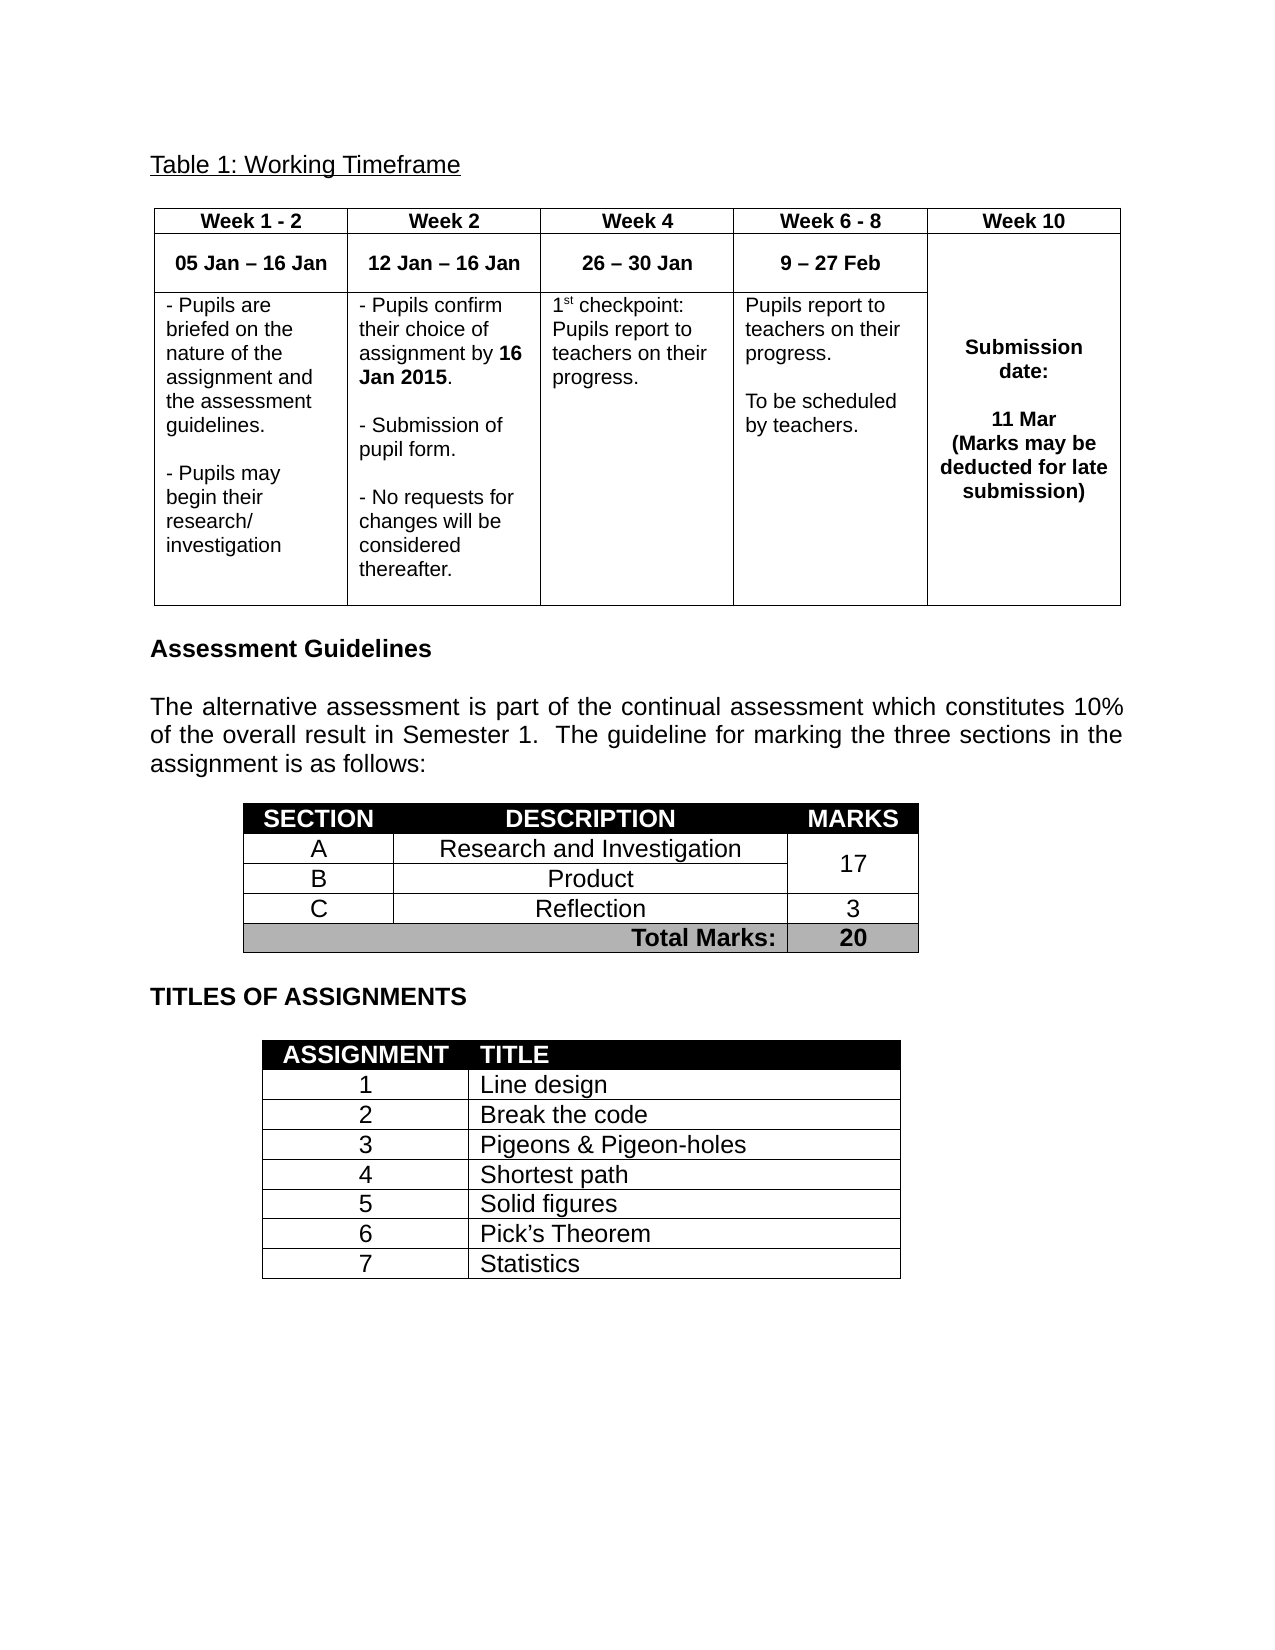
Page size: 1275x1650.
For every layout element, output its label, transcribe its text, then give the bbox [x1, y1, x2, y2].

table_header Week 1 - 2 [155, 209, 347, 232]
table_header ASSIGNMENT [263, 1041, 468, 1069]
table_cell Total Marks: [244, 924, 787, 952]
table_cell 6 [263, 1219, 468, 1248]
table_cell 20 [788, 924, 918, 952]
text Table 1: Working Timeframe [150, 150, 1125, 179]
table_cell 12 Jan – 16 Jan [348, 234, 540, 292]
table_cell 9 – 27 Feb [734, 234, 927, 292]
table_cell Submission date: 11 Mar (Marks may be deducted for late submission) [928, 234, 1120, 604]
table_cell Statistics [469, 1249, 900, 1278]
table_cell Pupils report to teachers on their progress. To be scheduled by teachers. [734, 293, 927, 604]
table_cell 1 [263, 1070, 468, 1099]
table_cell A [244, 834, 393, 863]
table_cell B [244, 864, 393, 893]
table_cell 2 [263, 1100, 468, 1129]
table_header Week 10 [928, 209, 1120, 232]
table_header Week 4 [541, 209, 733, 232]
table_cell Reflection [394, 894, 787, 922]
table_cell 5 [263, 1190, 468, 1218]
table_cell Pick’s Theorem [469, 1219, 900, 1248]
table_cell Line design [469, 1070, 900, 1099]
text TITLES OF ASSIGNMENTS [150, 982, 1125, 1011]
table_header Week 2 [348, 209, 540, 232]
table_cell 05 Jan – 16 Jan [155, 234, 347, 292]
table_header DESCRIPTION [394, 804, 787, 833]
table_cell Research and Investigation [394, 834, 787, 863]
table_cell 26 – 30 Jan [541, 234, 733, 292]
table_cell Solid figures [469, 1190, 900, 1218]
table_cell - Pupils confirm their choice of assignment by 16 Jan 2015. - Submission of pupil form. - No requests for changes will be considered thereafter. [348, 293, 540, 604]
table_cell 3 [788, 894, 918, 922]
table_cell Break the code [469, 1100, 900, 1129]
text Assessment Guidelines [150, 634, 1125, 663]
table_cell 4 [263, 1160, 468, 1188]
table_header SECTION [244, 804, 393, 833]
table_header MARKS [788, 804, 918, 833]
table_cell Pigeons & Pigeon-holes [469, 1130, 900, 1159]
table_cell 7 [263, 1249, 468, 1278]
text The alternative assessment is part of the continual assessment which constitutes 10% of the overall result in Semester 1. The guideline for marking the three sections in the assignment is as follows: [150, 692, 1125, 778]
table_cell 3 [263, 1130, 468, 1159]
table_cell Product [394, 864, 787, 893]
table_cell Shortest path [469, 1160, 900, 1188]
table_cell 1st checkpoint: Pupils report to teachers on their progress. [541, 293, 733, 604]
table_cell - Pupils are briefed on the nature of the assignment and the assessment guidelines. - Pupils may begin their research/ investigation [155, 293, 347, 604]
table_header Week 6 - 8 [734, 209, 927, 232]
table_header TITLE [469, 1041, 900, 1069]
table_cell 17 [788, 834, 918, 893]
table_cell C [244, 894, 393, 922]
